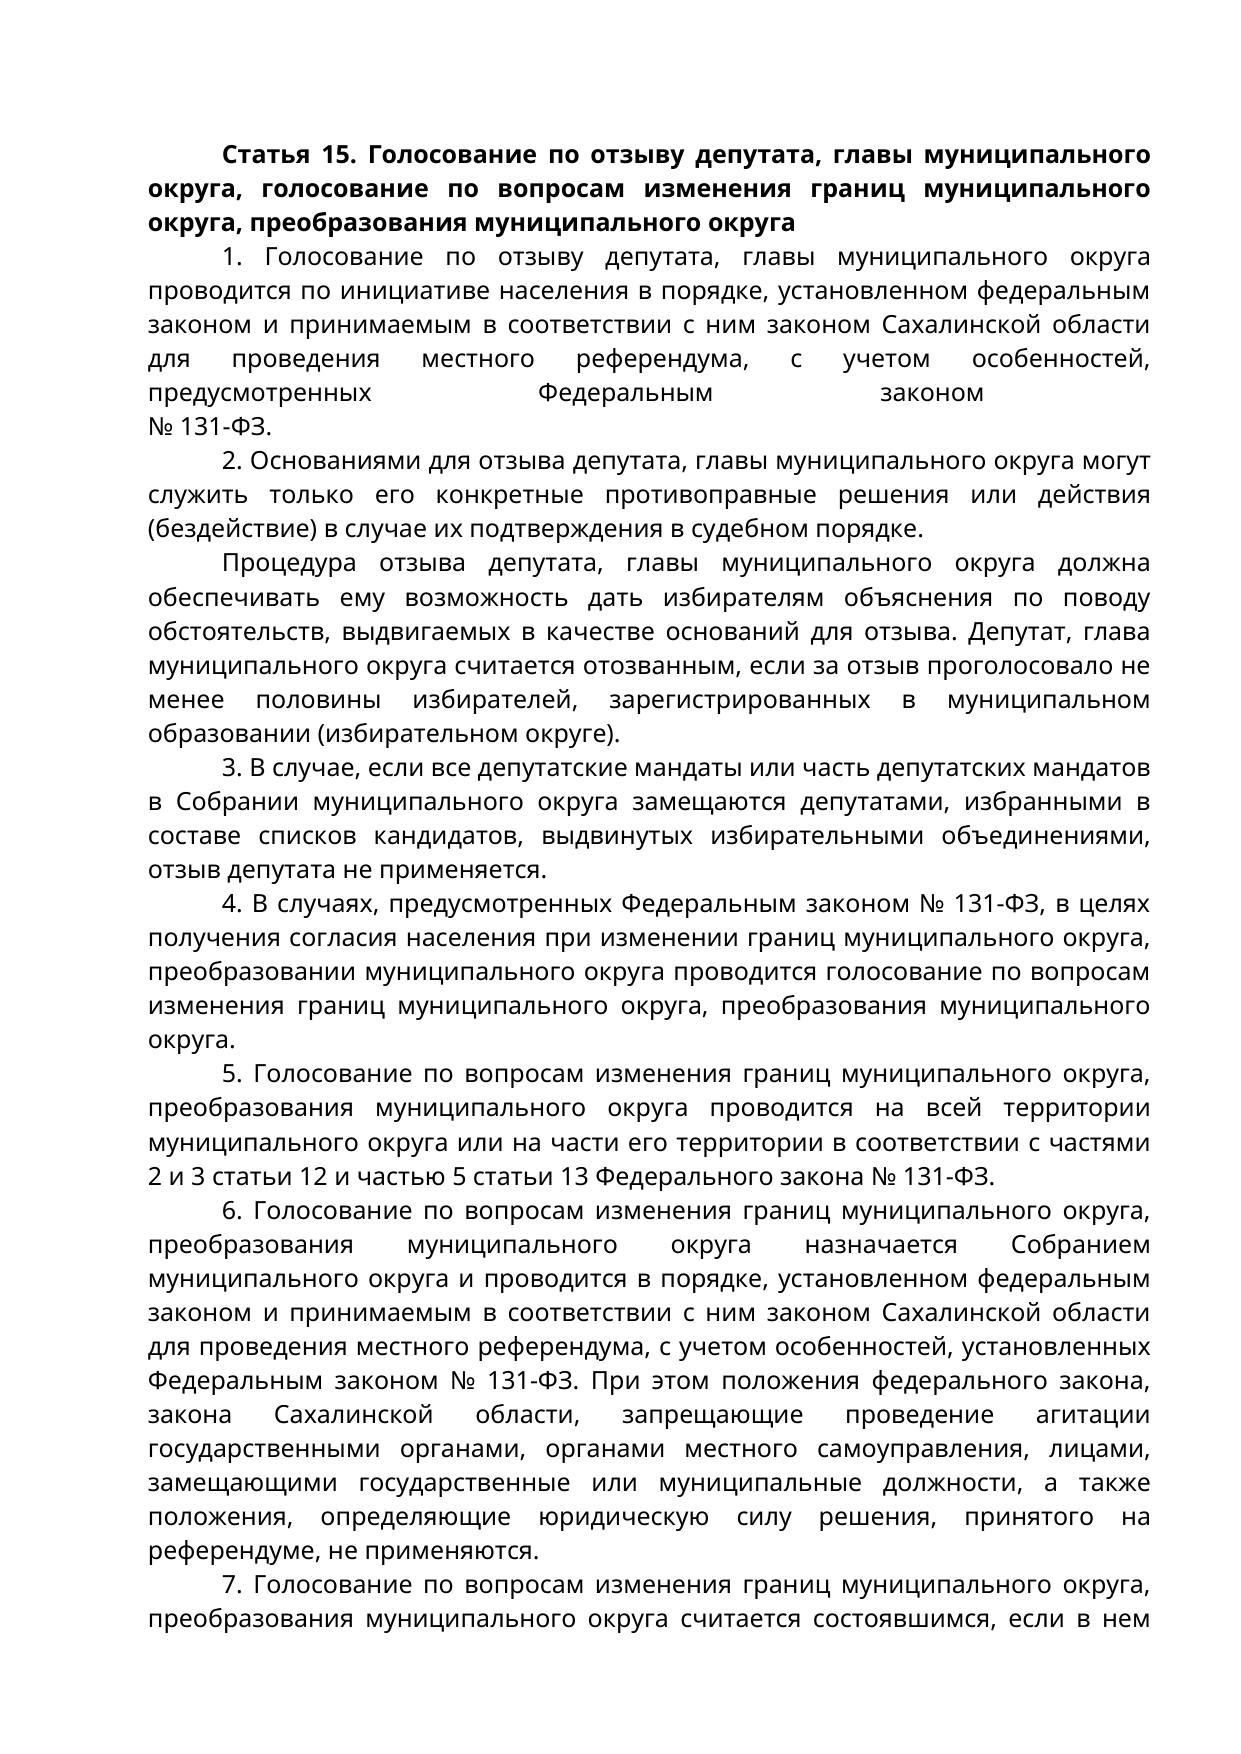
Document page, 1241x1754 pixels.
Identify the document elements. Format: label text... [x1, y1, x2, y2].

text 5. Голосование по вопросам изменения границ муниципального округа, преобразования муниципального округа проводится на всей территории муниципального округа или на части его территории в соответствии с частями 2 и 3 статьи 12 и частью 5 статьи 13 Федерального закона № 131-ФЗ. [148, 1056, 1152, 1192]
text 4. В случаях, предусмотренных Федеральным законом № 131-ФЗ, в целях получения согласия населения при изменении границ муниципального округа, преобразовании муниципального округа проводится голосование по вопросам изменения границ муниципального округа, преобразования муниципального округа. [148, 886, 1152, 1056]
text 1. Голосование по отзыву депутата, главы муниципального округа проводится по инициативе населения в порядке, установленном федеральным законом и принимаемым в соответствии с ним законом Сахалинской области для проведения местного референдума, с учетом особенностей, предусмотренных Федеральным законом № 131-ФЗ. [148, 238, 1152, 443]
text 3. В случае, если все депутатские мандаты или часть депутатских мандатов в Собрании муниципального округа замещаются депутатами, избранными в составе списков кандидатов, выдвинутых избирательными объединениями, отзыв депутата не применяется. [148, 749, 1152, 886]
text 6. Голосование по вопросам изменения границ муниципального округа, преобразования муниципального округа назначается Собранием муниципального округа и проводится в порядке, установленном федеральным законом и принимаемым в соответствии с ним законом Сахалинской области для проведения местного референдума, с учетом особенностей, установленных Федеральным законом № 131-ФЗ. При этом положения федерального закона, закона Сахалинской области, запрещающие проведение агитации государственными органами, органами местного самоуправления, лицами, замещающими государственные или муниципальные должности, а также положения, определяющие юридическую силу решения, принятого на референдуме, не применяются. [148, 1192, 1152, 1567]
text Статья 15. Голосование по отзыву депутата, главы муниципального округа, голосование по вопросам изменения границ муниципального округа, преобразования муниципального округа [148, 136, 1152, 238]
text Процедура отзыва депутата, главы муниципального округа должна обеспечивать ему возможность дать избирателям объяснения по поводу обстоятельств, выдвигаемых в качестве оснований для отзыва. Депутат, глава муниципального округа считается отозванным, если за отзыв проголосовало не менее половины избирателей, зарегистрированных в муниципальном образовании (избирательном округе). [148, 545, 1152, 749]
text 2. Основаниями для отзыва депутата, главы муниципального округа могут служить только его конкретные противоправные решения или действия (бездействие) в случае их подтверждения в судебном порядке. [148, 443, 1152, 545]
